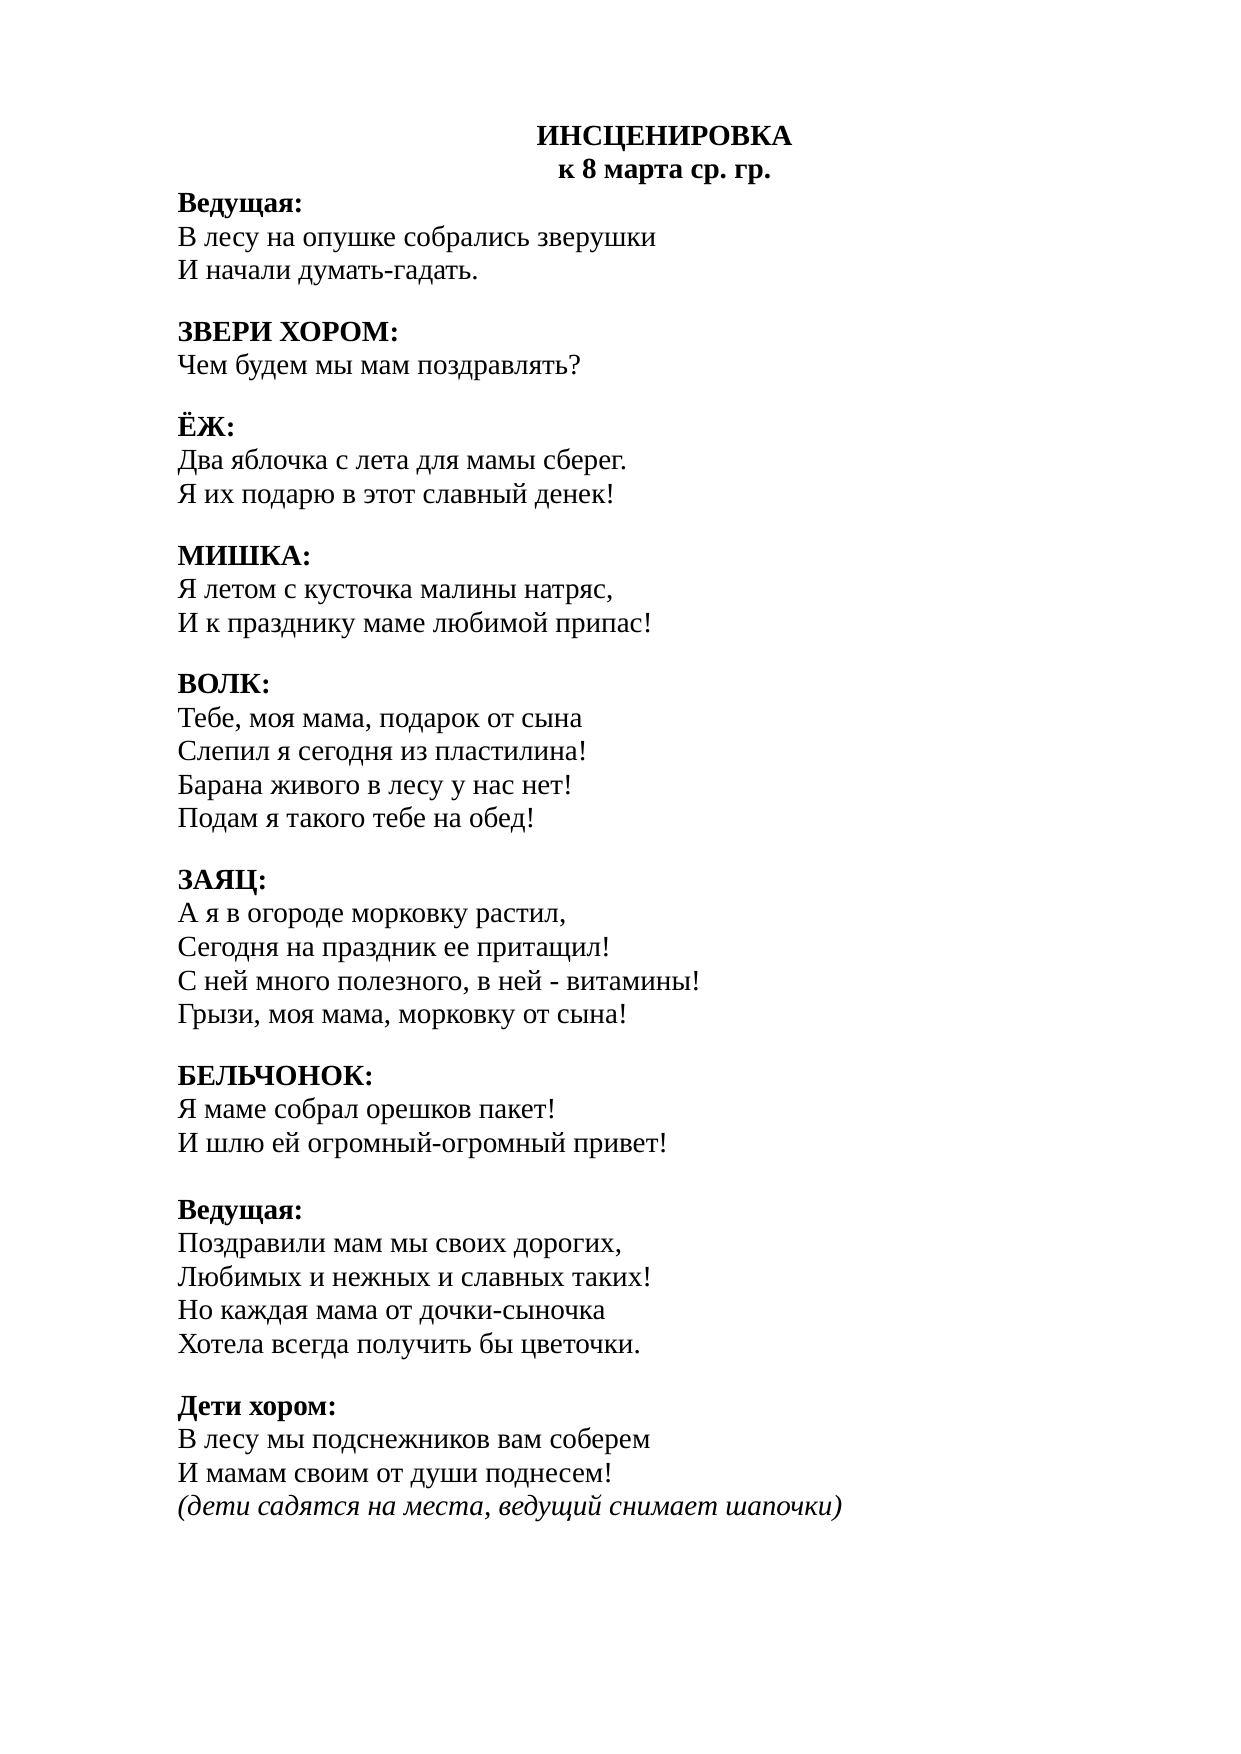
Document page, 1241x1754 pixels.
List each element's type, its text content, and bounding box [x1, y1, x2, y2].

text Слепил я сегодня из пластилина! [177, 733, 1152, 767]
text ВОЛК: [177, 666, 1152, 700]
text ЗАЯЦ: [177, 862, 1152, 896]
text Тебе, моя мама, подарок от сына [177, 700, 1152, 733]
text к 8 марта ср. гр. [177, 152, 1152, 185]
text Барана живого в лесу у нас нет! [177, 767, 1152, 800]
text Дети хором: [177, 1388, 1152, 1421]
text Хотела всегда получить бы цветочки. [177, 1326, 1152, 1359]
text А я в огороде морковку растил, [177, 896, 1152, 929]
text Я их подарю в этот славный денек! [177, 476, 1152, 509]
text Два яблочка с лета для мамы сберег. [177, 442, 1152, 476]
text И мамам своим от души поднесем! [177, 1455, 1152, 1488]
text Подам я такого тебе на обед! [177, 800, 1152, 834]
text В лесу на опушке собрались зверушки [177, 219, 1152, 252]
text Ведущая: [177, 1192, 1152, 1225]
text И начали думать-гадать. [177, 252, 1152, 286]
text Я маме собрал орешков пакет! [177, 1091, 1152, 1125]
text ИНСЦЕНИРОВКА [177, 118, 1152, 152]
text МИШКА: [177, 538, 1152, 571]
text ЗВЕРИ ХОРОМ: [177, 314, 1152, 347]
text Чем будем мы мам поздравлять? [177, 347, 1152, 381]
text И к празднику маме любимой припас! [177, 605, 1152, 638]
text Любимых и нежных и славных таких! [177, 1259, 1152, 1292]
text Сегодня на праздник ее притащил! [177, 929, 1152, 963]
text (дети садятся на места, ведущий снимает шапочки) [177, 1488, 1152, 1522]
text С ней много полезного, в ней - витамины! [177, 963, 1152, 996]
text Поздравили мам мы своих дорогих, [177, 1225, 1152, 1259]
text ЁЖ: [177, 409, 1152, 442]
text В лесу мы подснежников вам соберем [177, 1421, 1152, 1455]
text БЕЛЬЧОНОК: [177, 1058, 1152, 1091]
text И шлю ей огромный-огромный привет! [177, 1125, 1152, 1158]
text Я летом с кусточка малины натряс, [177, 571, 1152, 605]
text Ведущая: [177, 185, 1152, 219]
text Но каждая мама от дочки-сыночка [177, 1292, 1152, 1326]
text Грызи, моя мама, морковку от сына! [177, 996, 1152, 1030]
